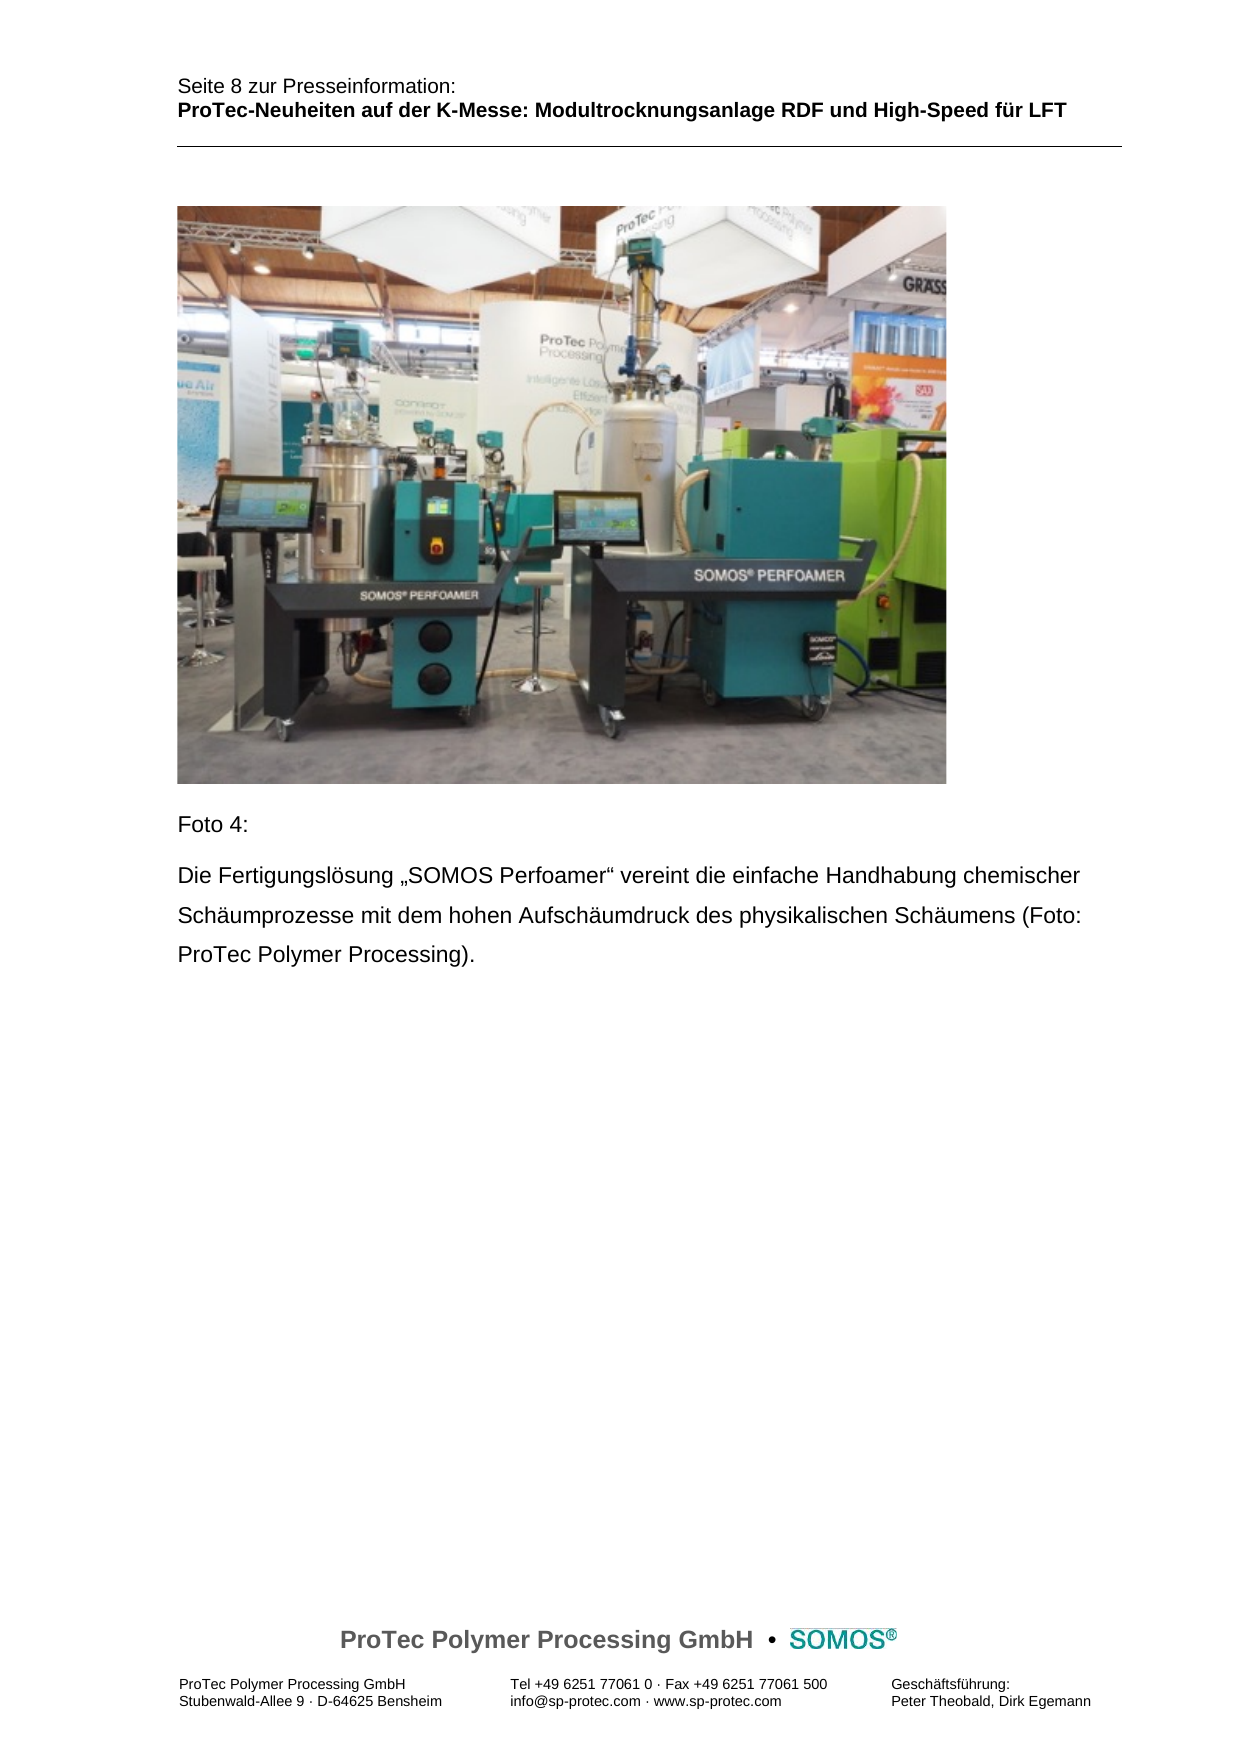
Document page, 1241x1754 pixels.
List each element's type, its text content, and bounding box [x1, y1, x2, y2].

text Die Fertigungslösung „SOMOS Perfoamer“ vereint die einfache Handhabung chemischer Schäumprozesse mit dem hohen Aufschäumdruck des physikalischen Schäumens (Foto: ProTec Polymer Processing). [177, 862, 1122, 968]
picture [177, 206, 947, 784]
text Foto 4: [177, 811, 1122, 837]
picture [790, 1628, 897, 1649]
